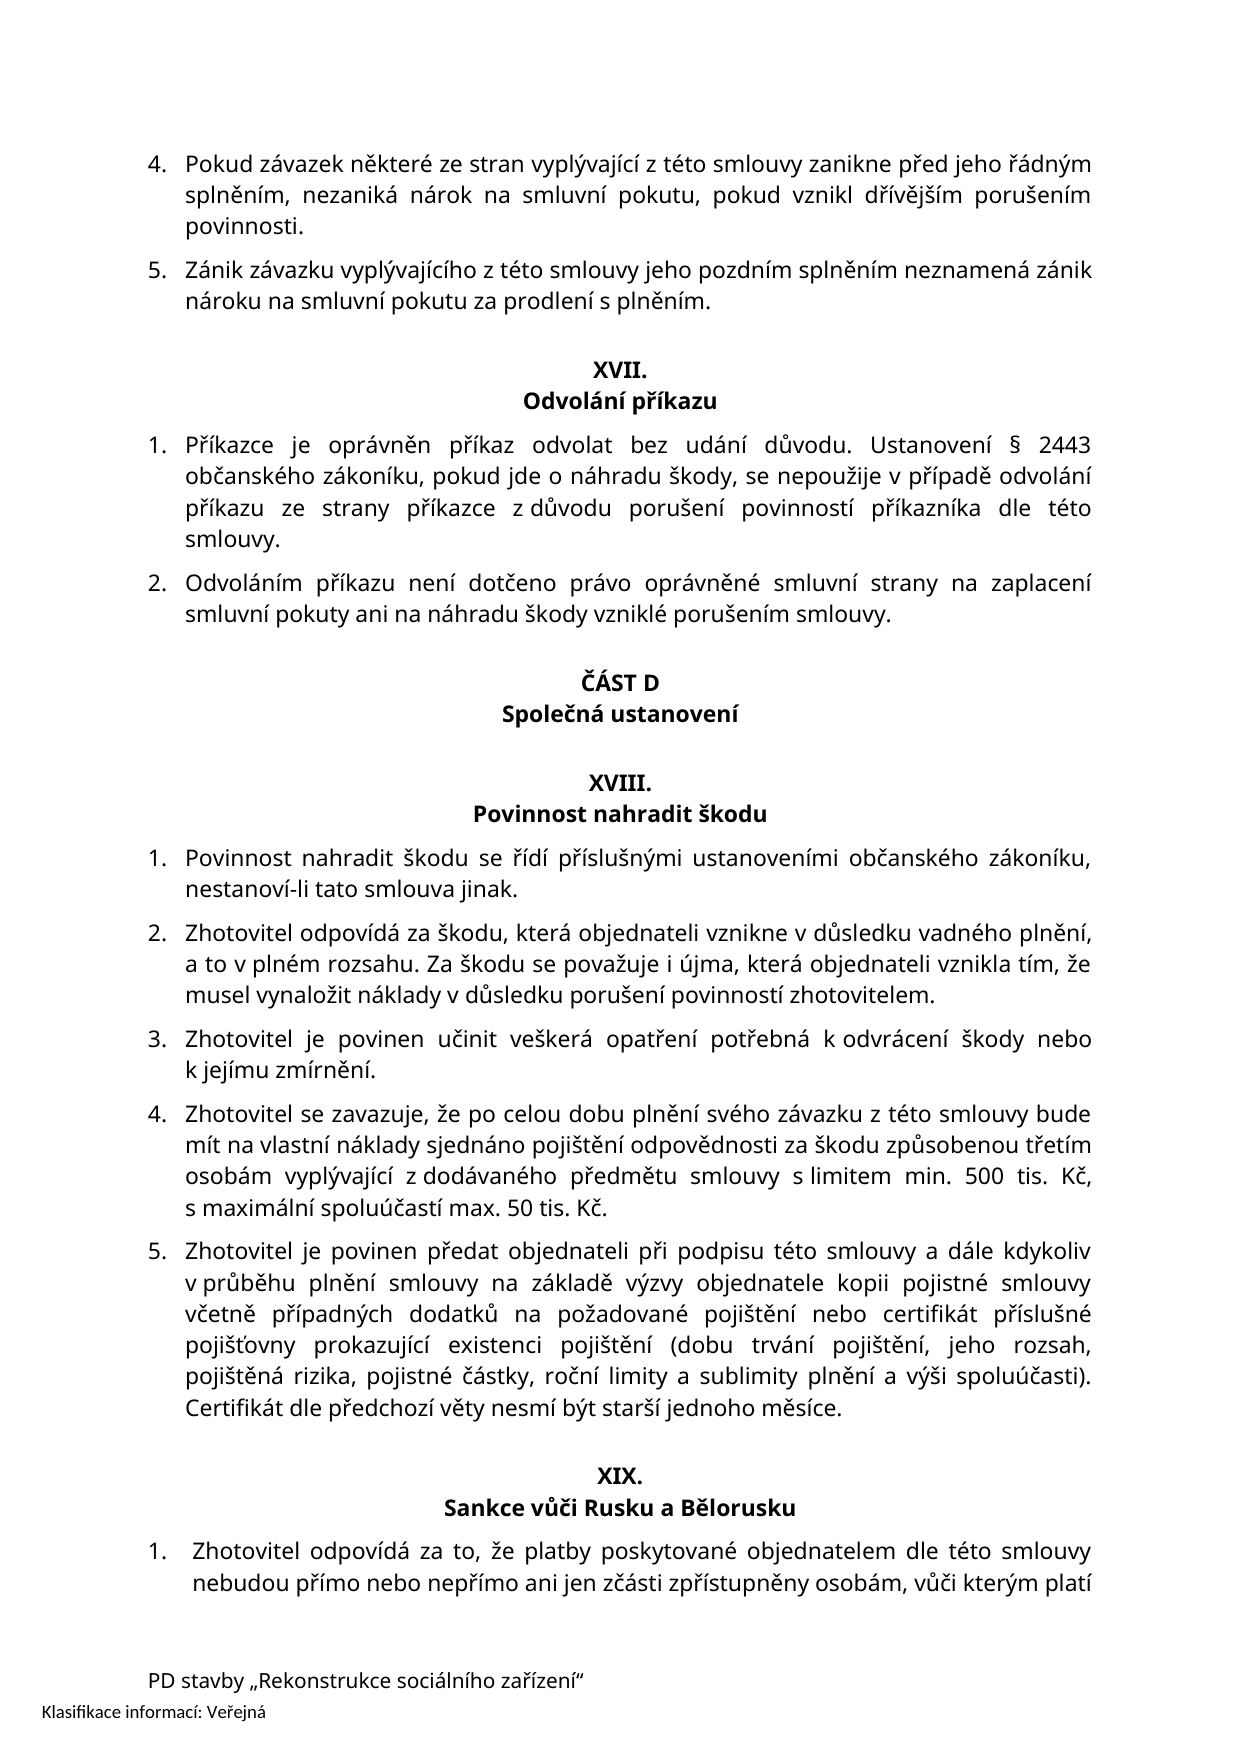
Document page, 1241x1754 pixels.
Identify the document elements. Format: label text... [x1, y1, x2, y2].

list Příkazce je oprávněn příkaz odvolat bez udání důvodu. Ustanovení § 2443 občanského zákoníku, pokud jde o náhradu škody, se nepoužije v případě odvolání příkazu ze strany příkazce z důvodu porušení povinností příkazníka dle této smlouvy. [148, 429, 1092, 554]
list Zhotovitel je povinen předat objednateli při podpisu této smlouvy a dále kdykoliv v průběhu plnění smlouvy na základě výzvy objednatele kopii pojistné smlouvy včetně případných dodatků na požadované pojištění nebo certifikát příslušné pojišťovny prokazující existenci pojištění (dobu trvání pojištění, jeho rozsah, pojištěná rizika, pojistné částky, roční limity a sublimity plnění a výši spoluúčasti). Certifikát dle předchozí věty nesmí být starší jednoho měsíce. [148, 1235, 1092, 1423]
text ČÁST D Společná ustanovení [148, 666, 1092, 729]
list Zhotovitel se zavazuje, že po celou dobu plnění svého závazku z této smlouvy bude mít na vlastní náklady sjednáno pojištění odpovědnosti za škodu způsobenou třetím osobám vyplývající z dodávaného předmětu smlouvy s limitem min. 500 tis. Kč, s maximální spoluúčastí max. 50 tis. Kč. [148, 1098, 1092, 1223]
text XVIII. Povinnost nahradit škodu [148, 766, 1092, 829]
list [148, 1535, 1092, 1598]
list Zhotovitel je povinen učinit veškerá opatření potřebná k odvrácení škody nebo k jejímu zmírnění. [148, 1023, 1092, 1085]
text XIX. Sankce vůči Rusku a Bělorusku [148, 1460, 1092, 1523]
list Zhotovitel odpovídá za škodu, která objednateli vznikne v důsledku vadného plnění, a to v plném rozsahu. Za škodu se považuje i újma, která objednateli vznikla tím, že musel vynaložit náklady v důsledku porušení povinností zhotovitelem. [148, 916, 1092, 1010]
text XVII. Odvolání příkazu [148, 354, 1092, 416]
list Zánik závazku vyplývajícího z této smlouvy jeho pozdním splněním neznamená zánik nároku na smluvní pokutu za prodlení s plněním. [148, 254, 1092, 316]
list Pokud závazek některé ze stran vyplývající z této smlouvy zanikne před jeho řádným splněním, nezaniká nárok na smluvní pokutu, pokud vznikl dřívějším porušením povinnosti. [148, 148, 1092, 241]
list Povinnost nahradit škodu se řídí příslušnými ustanoveními občanského zákoníku, nestanoví-li tato smlouva jinak. [148, 841, 1092, 904]
list Odvoláním příkazu není dotčeno právo oprávněné smluvní strany na zaplacení smluvní pokuty ani na náhradu škody vzniklé porušením smlouvy. [148, 566, 1092, 629]
